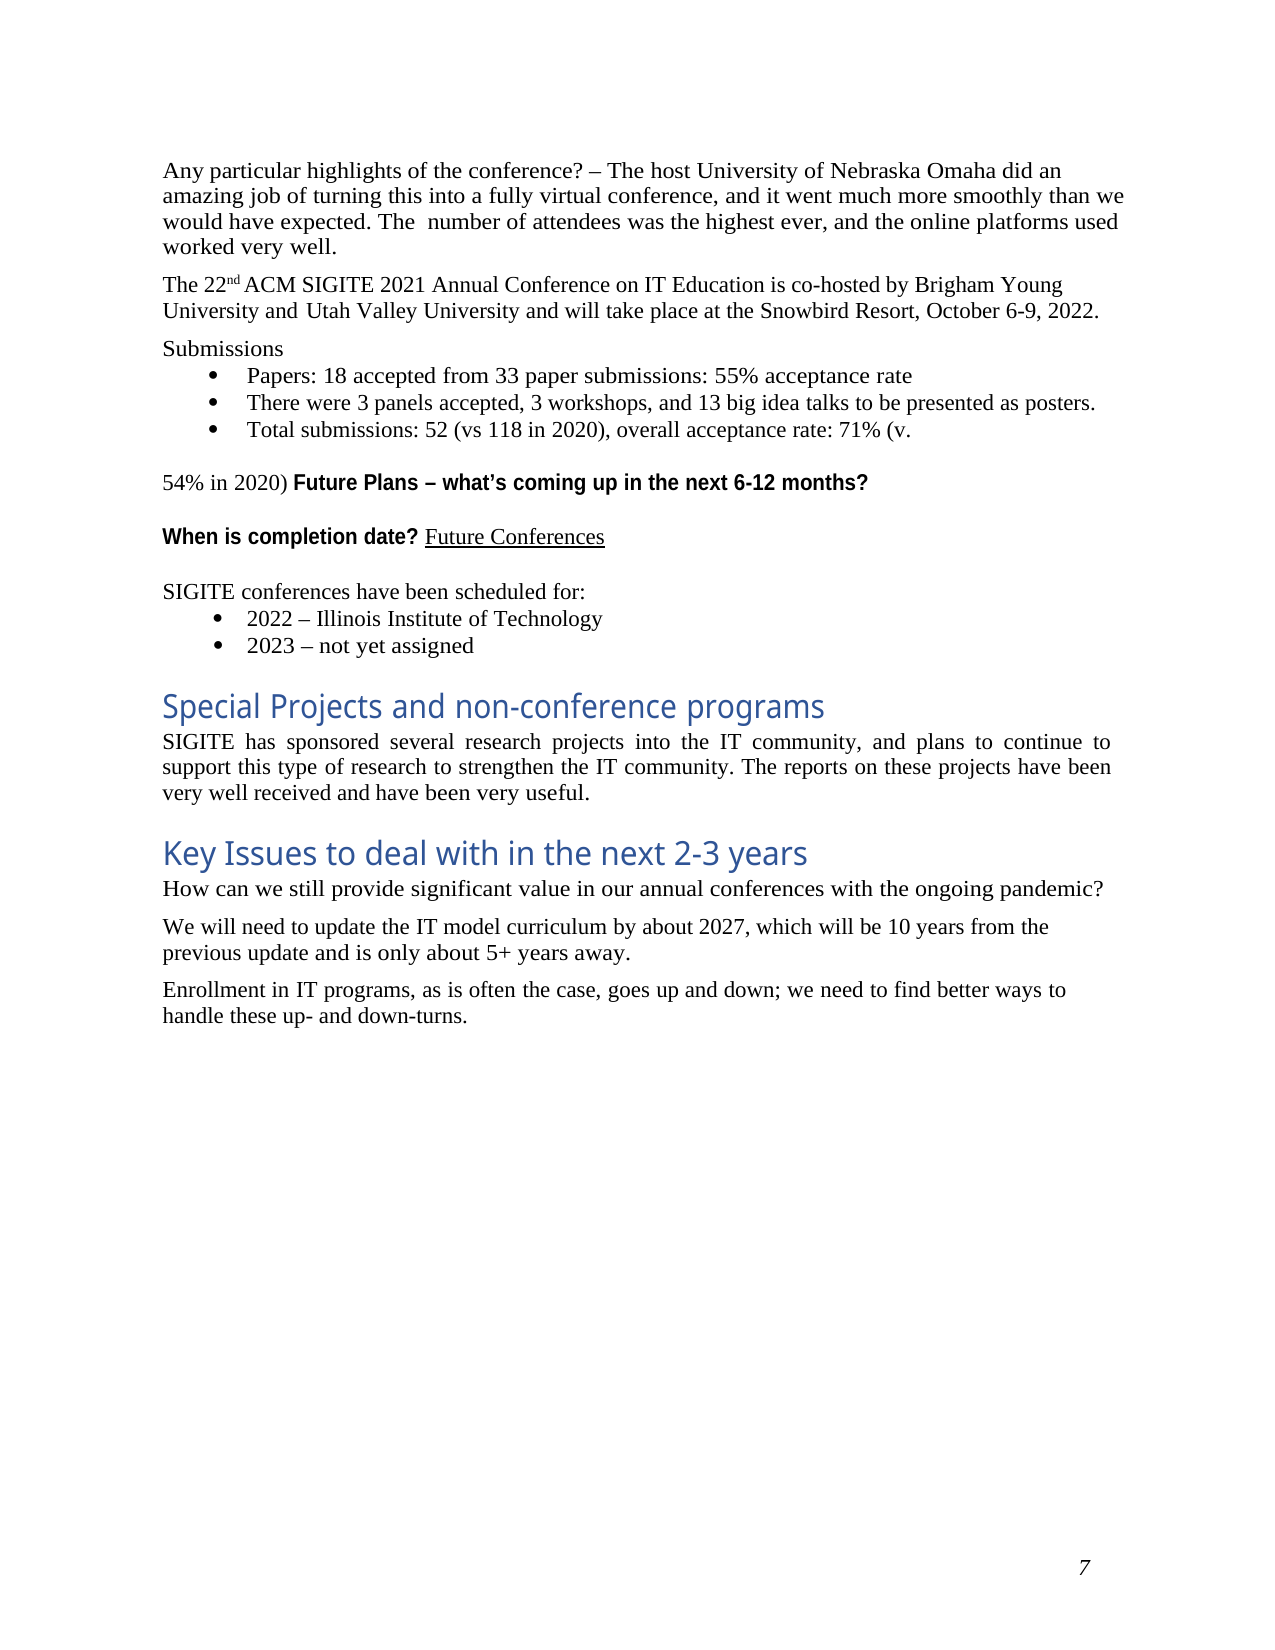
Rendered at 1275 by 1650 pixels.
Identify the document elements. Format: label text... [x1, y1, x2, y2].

text We will need to update the IT model curriculum by about 2027, which will be 10 years from the previous update and is only about 5+ years away. [162, 914, 1125, 965]
subtitle Special Projects and non-conference programs [162, 683, 1125, 729]
text SIGITE has sponsored several research projects into the IT community, and plans to continue to support this type of research to strengthen the IT community. The reports on these projects have been very well received and have been very useful. [162, 729, 1113, 805]
list 2022 – Illinois Institute of Technology [214, 605, 1125, 632]
text Submissions [162, 335, 1125, 362]
subtitle Key Issues to deal with in the next 2-3 years [162, 830, 1125, 876]
list Total submissions: 52 (vs 118 in 2020), overall acceptance rate: 71% (v. 54% in 2020) Future Plans – what’s coming up in the next 6-12 months? When is completion date? Future Conferences [162, 416, 914, 550]
text Enrollment in IT programs, as is often the case, goes up and down; we need to find better ways to handle these up- and down-turns. [162, 977, 1090, 1029]
list There were 3 panels accepted, 3 workshops, and 13 big idea talks to be presented as posters. [209, 389, 1125, 415]
text How can we still provide significant value in our annual conferences with the ongoing pandemic? [162, 876, 1125, 902]
text Any particular highlights of the conference? – The host University of Nebraska Omaha did an amazing job of turning this into a fully virtual conference, and it went much more smoothly than we would have expected. The number of attendees was the highest ever, and the online platforms used worked very well. [162, 158, 1125, 259]
list 2023 – not yet assigned [214, 632, 1125, 658]
list Papers: 18 accepted from 33 paper submissions: 55% acceptance rate [209, 362, 1125, 388]
text SIGITE conferences have been scheduled for: [162, 578, 1125, 605]
text The 22nd ACM SIGITE 2021 Annual Conference on IT Education is co-hosted by Brigham Young University and Utah Valley University and will take place at the Snowbird Resort, October 6-9, 2022. [162, 273, 1112, 323]
